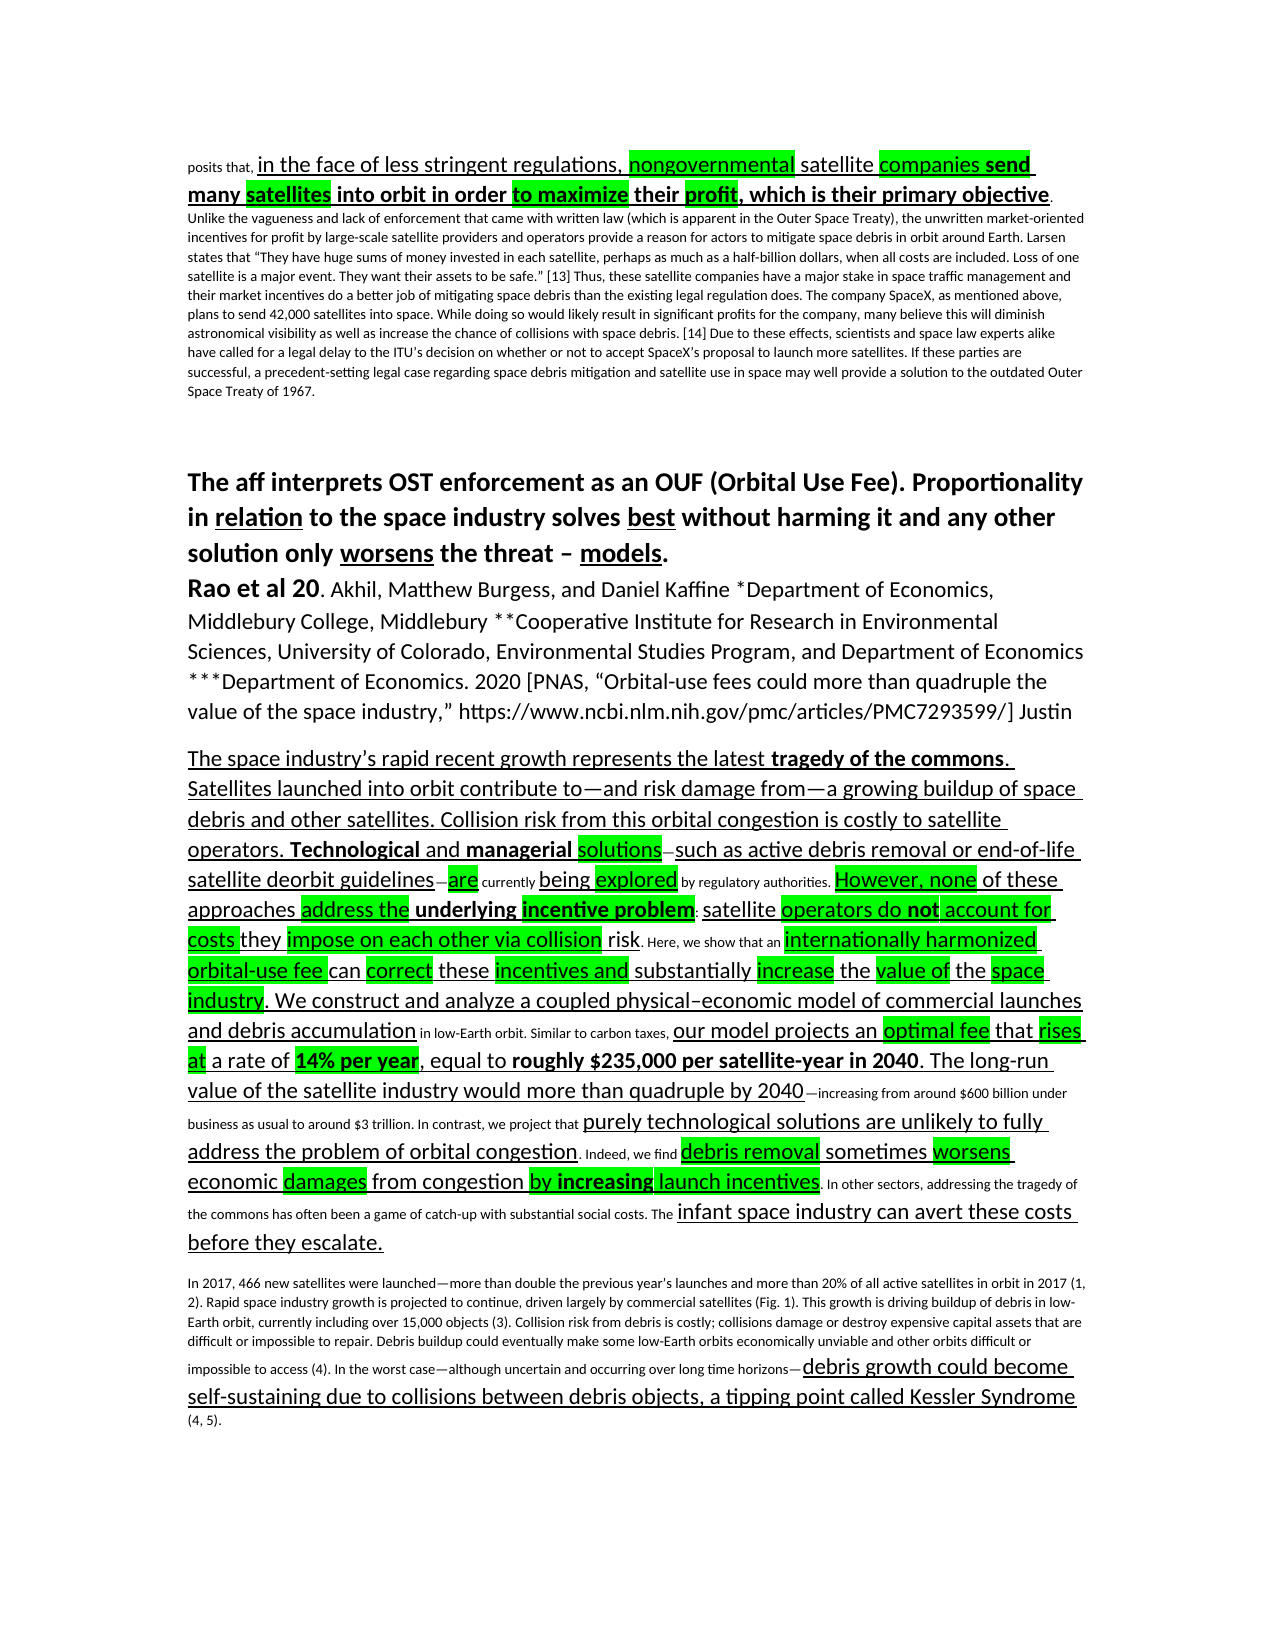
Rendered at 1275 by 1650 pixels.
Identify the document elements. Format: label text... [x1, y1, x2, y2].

text In 2017, 466 new satellites were launched—more than double the previous year’s launches and more than 20% of all active satellites in orbit in 2017 (1, 2). Rapid space industry growth is projected to continue, driven largely by commercial satellites (Fig. 1). This growth is driving buildup of debris in low-Earth orbit, currently including over 15,000 objects (3). Collision risk from debris is costly; collisions damage or destroy expensive capital assets that are difficult or impossible to repair. Debris buildup could eventually make some low-Earth orbits economically unviable and other orbits difficult or impossible to access (4). In the worst case—although uncertain and occurring over long time horizons—debris growth could become self-sustaining due to collisions between debris objects, a tipping point called Kessler Syndrome (4, 5). [187, 1274, 1087, 1429]
subtitle The aff interprets OST enforcement as an OUF (Orbital Use Fee). Proportionality in relation to the space industry solves best without harming it and any other solution only worsens the threat – models. [187, 465, 1087, 569]
text The space industry’s rapid recent growth represents the latest tragedy of the commons. Satellites launched into orbit contribute to—and risk damage from—a growing buildup of space debris and other satellites. Collision risk from this orbital congestion is costly to satellite operators. Technological and managerial solutions—such as active debris removal or end-of-life satellite deorbit guidelines—are currently being explored by regulatory authorities. However, none of these approaches address the underlying incentive problem: satellite operators do not account for costs they impose on each other via collision risk. Here, we show that an internationally harmonized orbital-use fee can correct these incentives and substantially increase the value of the space industry. We construct and analyze a coupled physical–economic model of commercial launches and debris accumulation in low-Earth orbit. Similar to carbon taxes, our model projects an optimal fee that rises at a rate of 14% per year, equal to roughly $235,000 per satellite-year in 2040. The long-run value of the satellite industry would more than quadruple by 2040—increasing from around $600 billion under business as usual to around $3 trillion. In contrast, we project that purely technological solutions are unlikely to fully address the problem of orbital congestion. Indeed, we find debris removal sometimes worsens economic damages from congestion by increasing launch incentives. In other sectors, addressing the tragedy of the commons has often been a game of catch-up with substantial social costs. The infant space industry can avert these costs before they escalate. [187, 744, 1087, 1256]
text Rao et al 20. Akhil, Matthew Burgess, and Daniel Kaffine *Department of Economics, Middlebury College, Middlebury **Cooperative Institute for Research in Environmental Sciences, University of Colorado, Environmental Studies Program, and Department of Economics ***Department of Economics. 2020 [PNAS, “Orbital-use fees could more than quadruple the value of the space industry,” https://www.ncbi.nlm.nih.gov/pmc/articles/PMC7293599/] Justin [187, 572, 1087, 726]
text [187, 150, 1087, 400]
